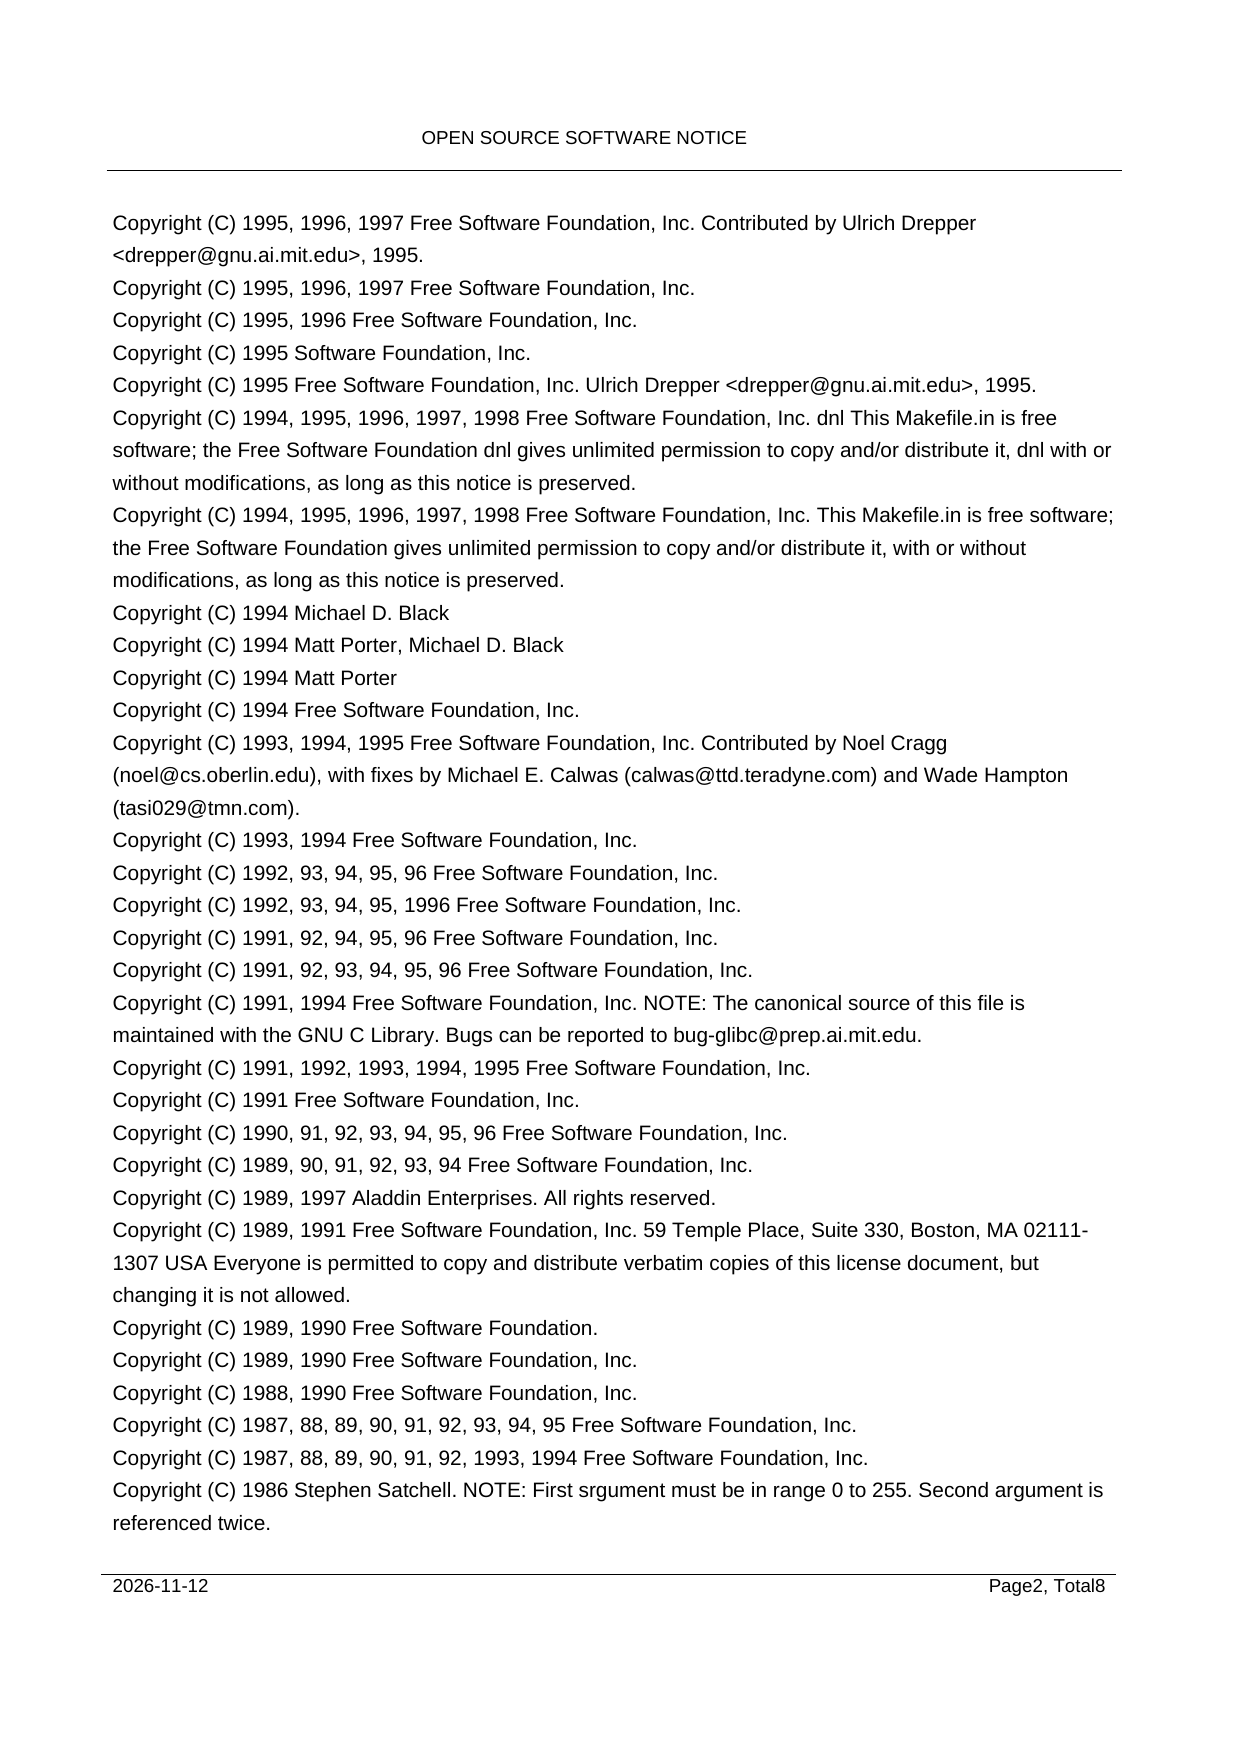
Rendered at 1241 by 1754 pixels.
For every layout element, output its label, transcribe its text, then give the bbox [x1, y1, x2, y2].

text Copyright (C) 1991, 92, 94, 95, 96 Free Software Foundation, Inc. [112, 921, 1128, 954]
text Copyright (C) 1988, 1990 Free Software Foundation, Inc. [112, 1376, 1128, 1409]
text Copyright (C) 1995, 1996, 1997 Free Software Foundation, Inc. [112, 271, 1128, 304]
text Copyright (C) 1987, 88, 89, 90, 91, 92, 93, 94, 95 Free Software Foundation, Inc. [112, 1409, 1128, 1441]
text Copyright (C) 1994 Michael D. Black [112, 596, 1128, 629]
text Copyright (C) 1986 Stephen Satchell. NOTE: First srgument must be in range 0 to 255. Second argument is referenced twice. [112, 1474, 1128, 1539]
text Copyright (C) 1991 Free Software Foundation, Inc. [112, 1084, 1128, 1116]
text Copyright (C) 1993, 1994 Free Software Foundation, Inc. [112, 824, 1128, 856]
text Copyright (C) 1989, 1990 Free Software Foundation. [112, 1311, 1128, 1344]
text Copyright (C) 1994 Matt Porter [112, 661, 1128, 694]
text Copyright (C) 1995 Free Software Foundation, Inc. Ulrich Drepper <drepper@gnu.ai.mit.edu>, 1995. [112, 369, 1128, 401]
text Copyright (C) 1987, 88, 89, 90, 91, 92, 1993, 1994 Free Software Foundation, Inc. [112, 1441, 1128, 1474]
text Copyright (C) 1989, 90, 91, 92, 93, 94 Free Software Foundation, Inc. [112, 1149, 1128, 1181]
text Copyright (C) 1992, 93, 94, 95, 96 Free Software Foundation, Inc. [112, 856, 1128, 889]
text Copyright (C) 1993, 1994, 1995 Free Software Foundation, Inc. Contributed by Noel Cragg (noel@cs.oberlin.edu), with fixes by Michael E. Calwas (calwas@ttd.teradyne.com) and Wade Hampton (tasi029@tmn.com). [112, 726, 1128, 824]
text Copyright (C) 1995, 1996, 1997 Free Software Foundation, Inc. Contributed by Ulrich Drepper <drepper@gnu.ai.mit.edu>, 1995. [112, 206, 1128, 271]
text Copyright (C) 1994, 1995, 1996, 1997, 1998 Free Software Foundation, Inc. This Makefile.in is free software; the Free Software Foundation gives unlimited permission to copy and/or distribute it, with or without modifications, as long as this notice is preserved. [112, 499, 1128, 596]
text Copyright (C) 1991, 1992, 1993, 1994, 1995 Free Software Foundation, Inc. [112, 1051, 1128, 1084]
text Copyright (C) 1991, 92, 93, 94, 95, 96 Free Software Foundation, Inc. [112, 954, 1128, 986]
text Copyright (C) 1992, 93, 94, 95, 1996 Free Software Foundation, Inc. [112, 889, 1128, 921]
text Copyright (C) 1994 Free Software Foundation, Inc. [112, 694, 1128, 726]
text Copyright (C) 1989, 1990 Free Software Foundation, Inc. [112, 1344, 1128, 1376]
text Copyright (C) 1991, 1994 Free Software Foundation, Inc. NOTE: The canonical source of this file is maintained with the GNU C Library. Bugs can be reported to bug-glibc@prep.ai.mit.edu. [112, 986, 1128, 1051]
text Copyright (C) 1989, 1997 Aladdin Enterprises. All rights reserved. [112, 1181, 1128, 1214]
text Copyright (C) 1995 Software Foundation, Inc. [112, 336, 1128, 369]
text Copyright (C) 1990, 91, 92, 93, 94, 95, 96 Free Software Foundation, Inc. [112, 1116, 1128, 1149]
text Copyright (C) 1989, 1991 Free Software Foundation, Inc. 59 Temple Place, Suite 330, Boston, MA 02111-1307 USA Everyone is permitted to copy and distribute verbatim copies of this license document, but changing it is not allowed. [112, 1214, 1128, 1311]
text Copyright (C) 1994, 1995, 1996, 1997, 1998 Free Software Foundation, Inc. dnl This Makefile.in is free software; the Free Software Foundation dnl gives unlimited permission to copy and/or distribute it, dnl with or without modifications, as long as this notice is preserved. [112, 401, 1128, 499]
text Copyright (C) 1994 Matt Porter, Michael D. Black [112, 629, 1128, 661]
text Copyright (C) 1995, 1996 Free Software Foundation, Inc. [112, 304, 1128, 336]
